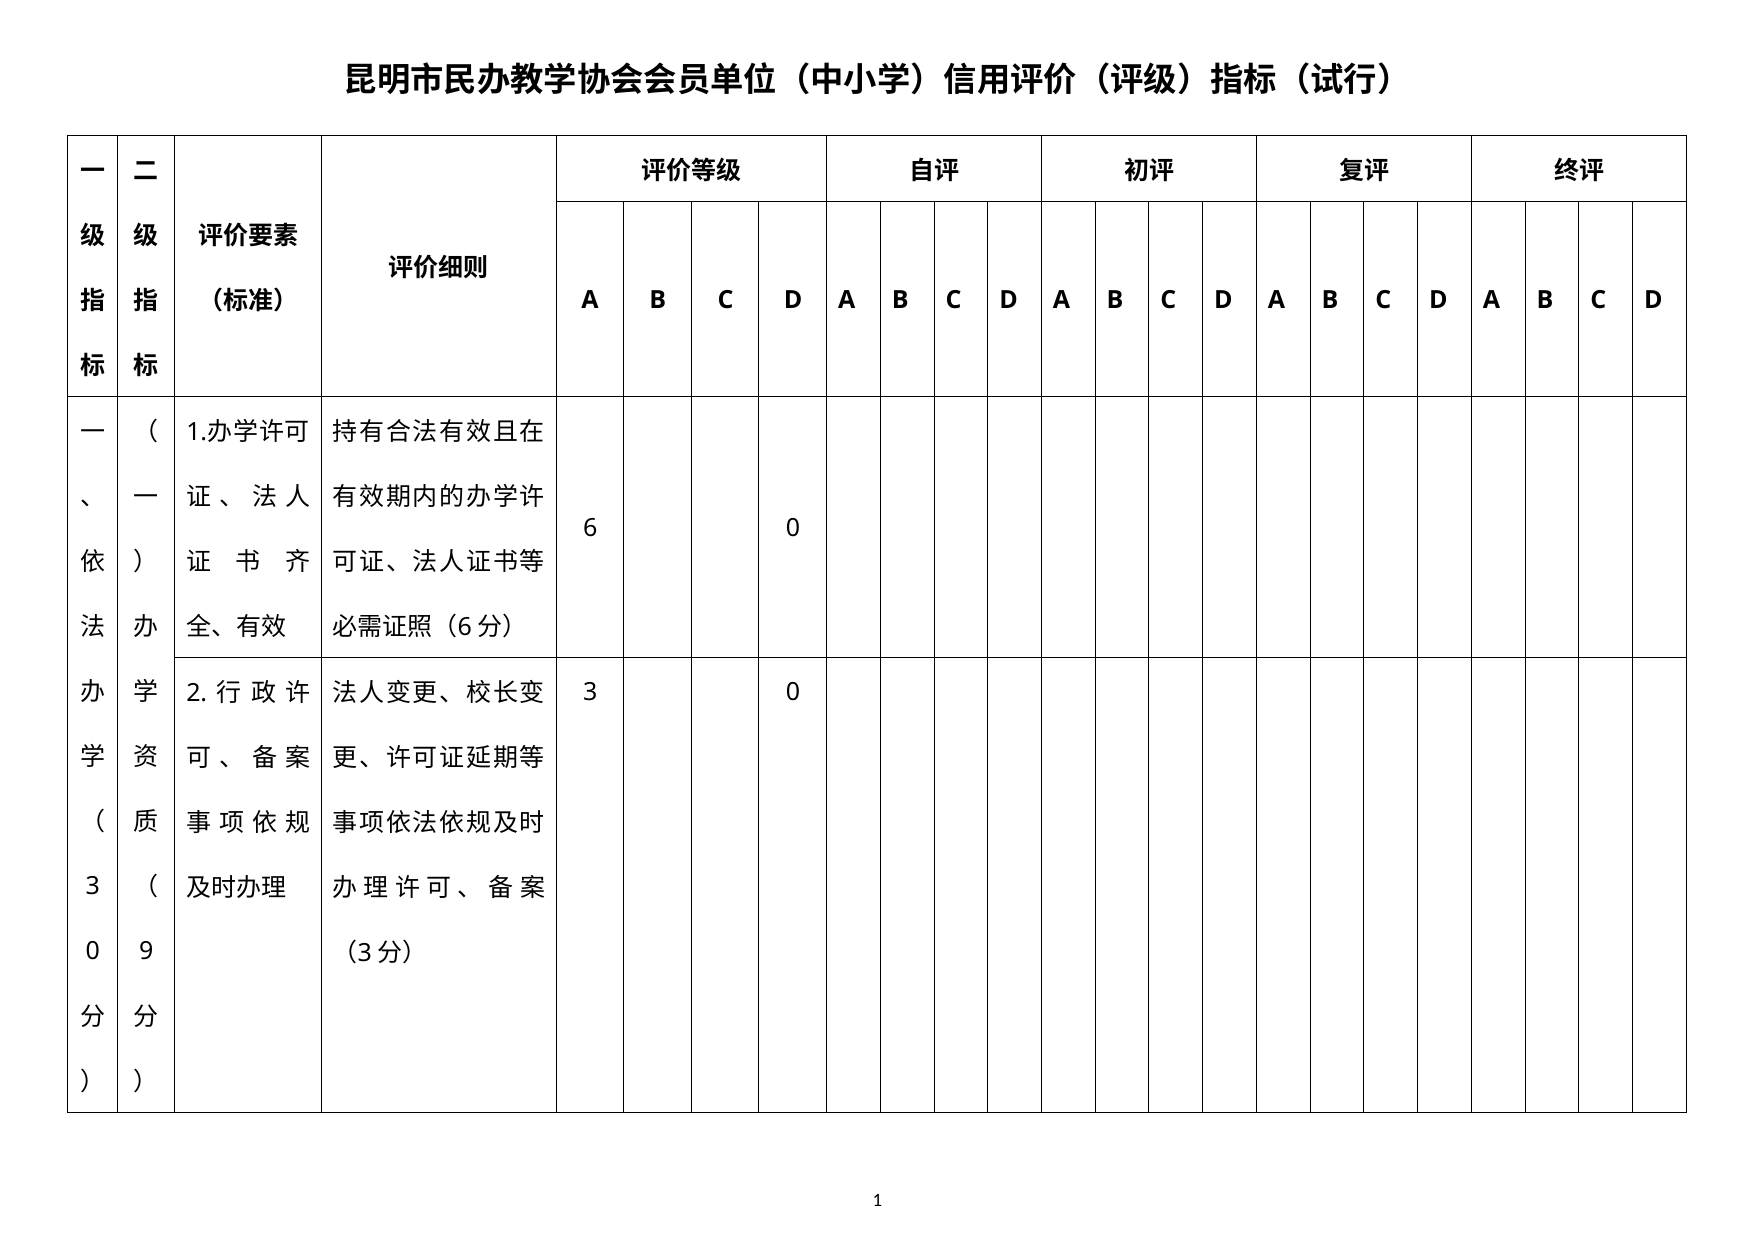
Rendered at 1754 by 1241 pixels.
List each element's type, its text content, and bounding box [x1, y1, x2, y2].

table_cell [1096, 658, 1148, 1112]
table_cell 法人变更、校长变更、许可证延期等事项依法依规及时办理许可、备案（3分） [322, 658, 556, 1112]
table_cell [1633, 658, 1686, 1112]
table_cell [1042, 658, 1095, 1112]
table_header 自评 [827, 136, 1041, 201]
table_cell （一）办学资质 （9分） [118, 397, 174, 1112]
table_cell [988, 658, 1041, 1112]
table_header 评价等级 [557, 136, 826, 201]
table_cell [1149, 658, 1202, 1112]
table_cell D [988, 202, 1041, 396]
table_cell [1418, 658, 1471, 1112]
table_cell [1472, 658, 1525, 1112]
table_cell [1257, 658, 1310, 1112]
table_cell [1418, 397, 1471, 657]
table_cell 2.行政许可、备案事项依规及时办理 [175, 658, 321, 1112]
table_cell [935, 397, 987, 657]
table_cell [1257, 397, 1310, 657]
table_cell 0 [759, 658, 826, 1112]
table_cell [1311, 658, 1363, 1112]
table_cell C [1149, 202, 1202, 396]
table_cell D [1418, 202, 1471, 396]
table_cell B [1311, 202, 1363, 396]
table_cell 1.办学许可证、法人证书齐全、有效 [175, 397, 321, 657]
table_cell [1579, 658, 1632, 1112]
text 昆明市民办教学协会会员单位（中小学）信用评价（评级）指标（试行） [75, 45, 1679, 110]
table_cell [1633, 397, 1686, 657]
table_cell 一、依法办学 （30分） [68, 397, 117, 1112]
table_cell D [759, 202, 826, 396]
table_cell A [827, 202, 880, 396]
table_cell [1042, 397, 1095, 657]
table_cell [1364, 658, 1417, 1112]
table_header 一级 指标 [68, 136, 117, 396]
table_header 初评 [1042, 136, 1256, 201]
table_cell C [1364, 202, 1417, 396]
table_cell [827, 658, 880, 1112]
table_cell [988, 397, 1041, 657]
table_cell [1364, 397, 1417, 657]
table_cell A [1257, 202, 1310, 396]
table_cell [624, 658, 691, 1112]
table_cell [827, 397, 880, 657]
table_cell [1149, 397, 1202, 657]
table_cell D [1633, 202, 1686, 396]
table_cell [692, 397, 758, 657]
table_cell B [1526, 202, 1578, 396]
table_header 终评 [1472, 136, 1686, 201]
table_cell [624, 397, 691, 657]
table_cell A [1472, 202, 1525, 396]
table_header 评价要素（标准） [175, 136, 321, 396]
table_cell C [692, 202, 758, 396]
table_cell [881, 658, 934, 1112]
table_cell A [1042, 202, 1095, 396]
table_cell 6 [557, 397, 623, 657]
table_cell [1526, 397, 1578, 657]
table_cell C [1579, 202, 1632, 396]
table_cell [1526, 658, 1578, 1112]
table_header 复评 [1257, 136, 1471, 201]
table_cell B [881, 202, 934, 396]
table_cell 持有合法有效且在有效期内的办学许可证、法人证书等必需证照（6分） [322, 397, 556, 657]
table_header 评价细则 [322, 136, 556, 396]
table_cell B [624, 202, 691, 396]
table_cell B [1096, 202, 1148, 396]
table_cell [1472, 397, 1525, 657]
table_cell [692, 658, 758, 1112]
table_cell [1096, 397, 1148, 657]
table_cell [1579, 397, 1632, 657]
table_cell [935, 658, 987, 1112]
table_cell 0 [759, 397, 826, 657]
table_cell [1203, 658, 1256, 1112]
table_cell [1311, 397, 1363, 657]
table_header 二级 指标 [118, 136, 174, 396]
table_cell 3 [557, 658, 623, 1112]
table_cell C [935, 202, 987, 396]
table_cell D [1203, 202, 1256, 396]
table_cell [881, 397, 934, 657]
table_cell [1203, 397, 1256, 657]
table_cell A [557, 202, 623, 396]
